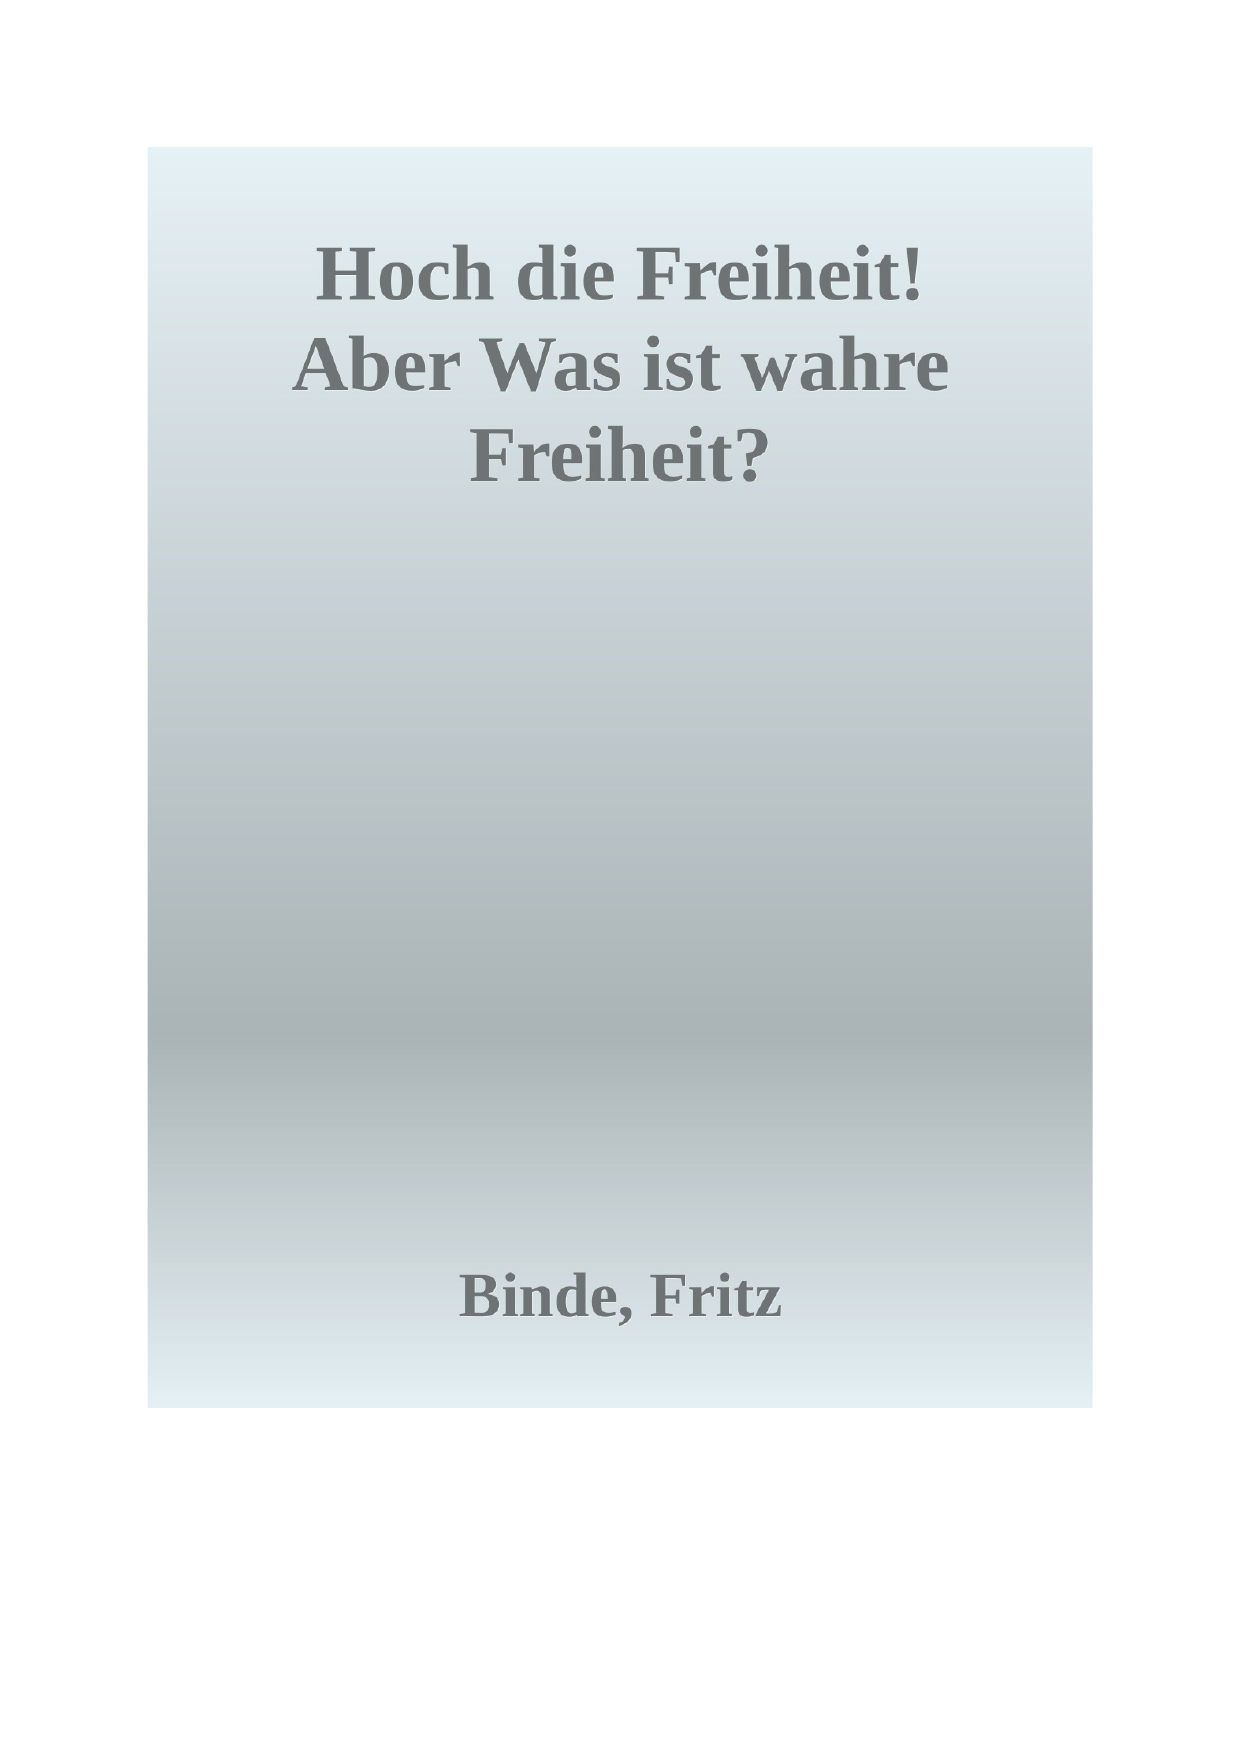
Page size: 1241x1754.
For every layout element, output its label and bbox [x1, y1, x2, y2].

picture [147, 147, 1093, 1408]
